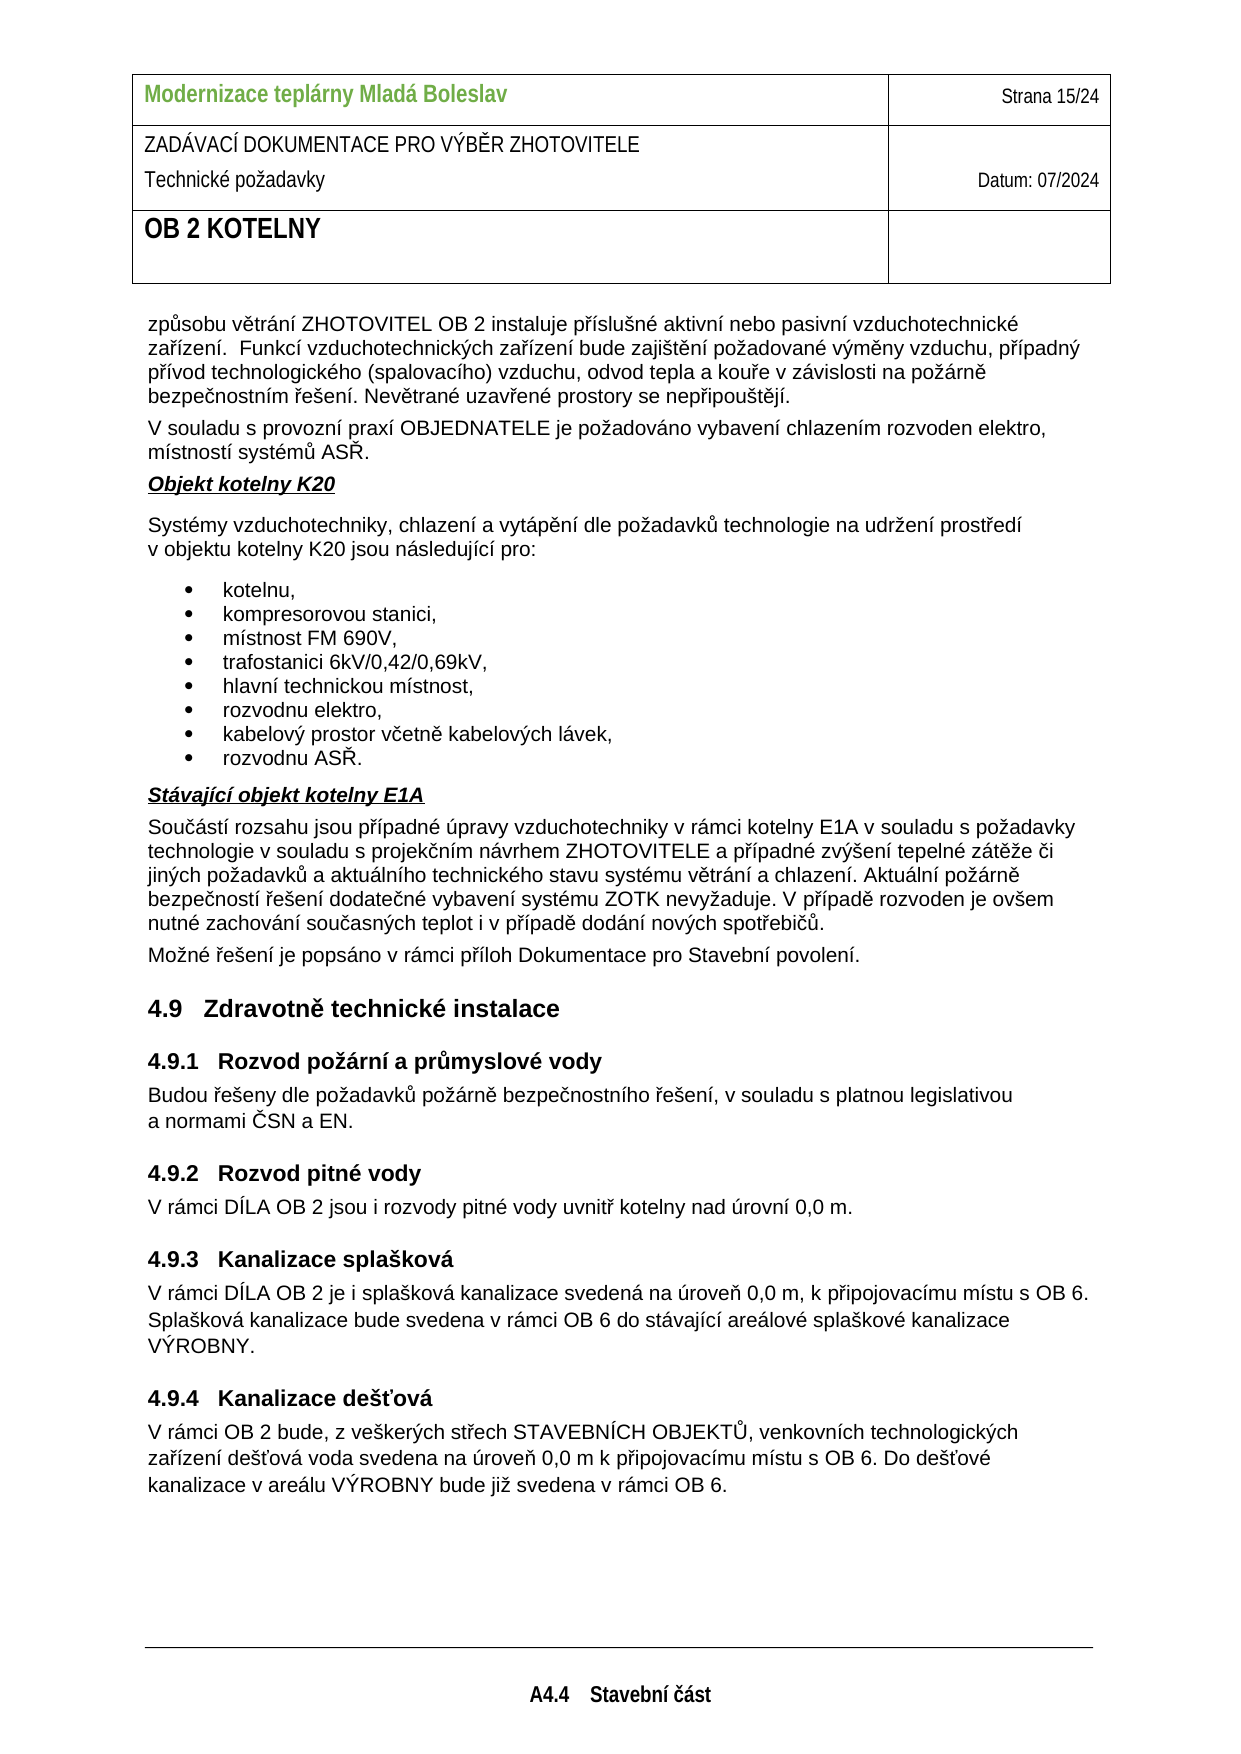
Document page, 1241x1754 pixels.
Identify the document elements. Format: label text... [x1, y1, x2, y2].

text V souladu s provozní praxí OBJEDNATELE je požadováno vybavení chlazením rozvoden elektro, místností systémů ASŘ. [148, 416, 1093, 464]
list kompresorovou stanici, [185, 602, 1093, 626]
list hlavní technickou místnost, [185, 674, 1093, 698]
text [148, 312, 1093, 408]
text Možné řešení je popsáno v rámci příloh Dokumentace pro Stavební povolení. [148, 943, 1093, 967]
text Součástí rozsahu jsou případné úpravy vzduchotechniky v rámci kotelny E1A v souladu s požadavky technologie v souladu s projekčním návrhem ZHOTOVITELE a případné zvýšení tepelné zátěže či jiných požadavků a aktuálního technického stavu systému větrání a chlazení. Aktuální požárně bezpečností řešení dodatečné vybavení systému ZOTK nevyžaduje. V případě rozvoden je ovšem nutné zachování současných teplot i v případě dodání nových spotřebičů. [148, 815, 1093, 934]
list rozvodnu ASŘ. [185, 746, 1093, 770]
text Rozvod pitné vody [148, 1160, 1093, 1187]
list místnost FM 690V, [185, 626, 1093, 650]
text Systémy vzduchotechniky, chlazení a vytápění dle požadavků technologie na udržení prostředí v objektu kotelny K20 jsou následující pro: [148, 513, 1093, 561]
text V rámci DÍLA OB 2 jsou i rozvody pitné vody uvnitř kotelny nad úrovní 0,0 m. [148, 1195, 1093, 1219]
text Stávající objekt kotelny E1A [148, 782, 1093, 806]
text Rozvod požární a průmyslové vody [148, 1048, 1093, 1074]
list trafostanici 6kV/0,42/0,69kV, [185, 650, 1093, 674]
list kabelový prostor včetně kabelových lávek, [185, 722, 1093, 746]
text Kanalizace splašková [148, 1246, 1093, 1273]
text Budou řešeny dle požadavků požárně bezpečnostního řešení, v souladu s platnou legislativou a normami ČSN a EN. [148, 1083, 1093, 1133]
list rozvodnu elektro, [185, 698, 1093, 722]
text V rámci DÍLA OB 2 je i splašková kanalizace svedená na úroveň 0,0 m, k připojovacímu místu s OB 6. Splašková kanalizace bude svedena v rámci OB 6 do stávající areálové splaškové kanalizace VÝROBNY. [148, 1281, 1093, 1358]
text Zdravotně technické instalace [148, 994, 1093, 1023]
text Objekt kotelny K20 [148, 472, 1093, 496]
text V rámci OB 2 bude, z veškerých střech STAVEBNÍCH OBJEKTŮ, venkovních technologických zařízení dešťová voda svedena na úroveň 0,0 m k připojovacímu místu s OB 6. Do dešťové kanalizace v areálu VÝROBNY bude již svedena v rámci OB 6. [148, 1420, 1093, 1497]
text Kanalizace dešťová [148, 1385, 1093, 1412]
list kotelnu, [185, 577, 1093, 602]
